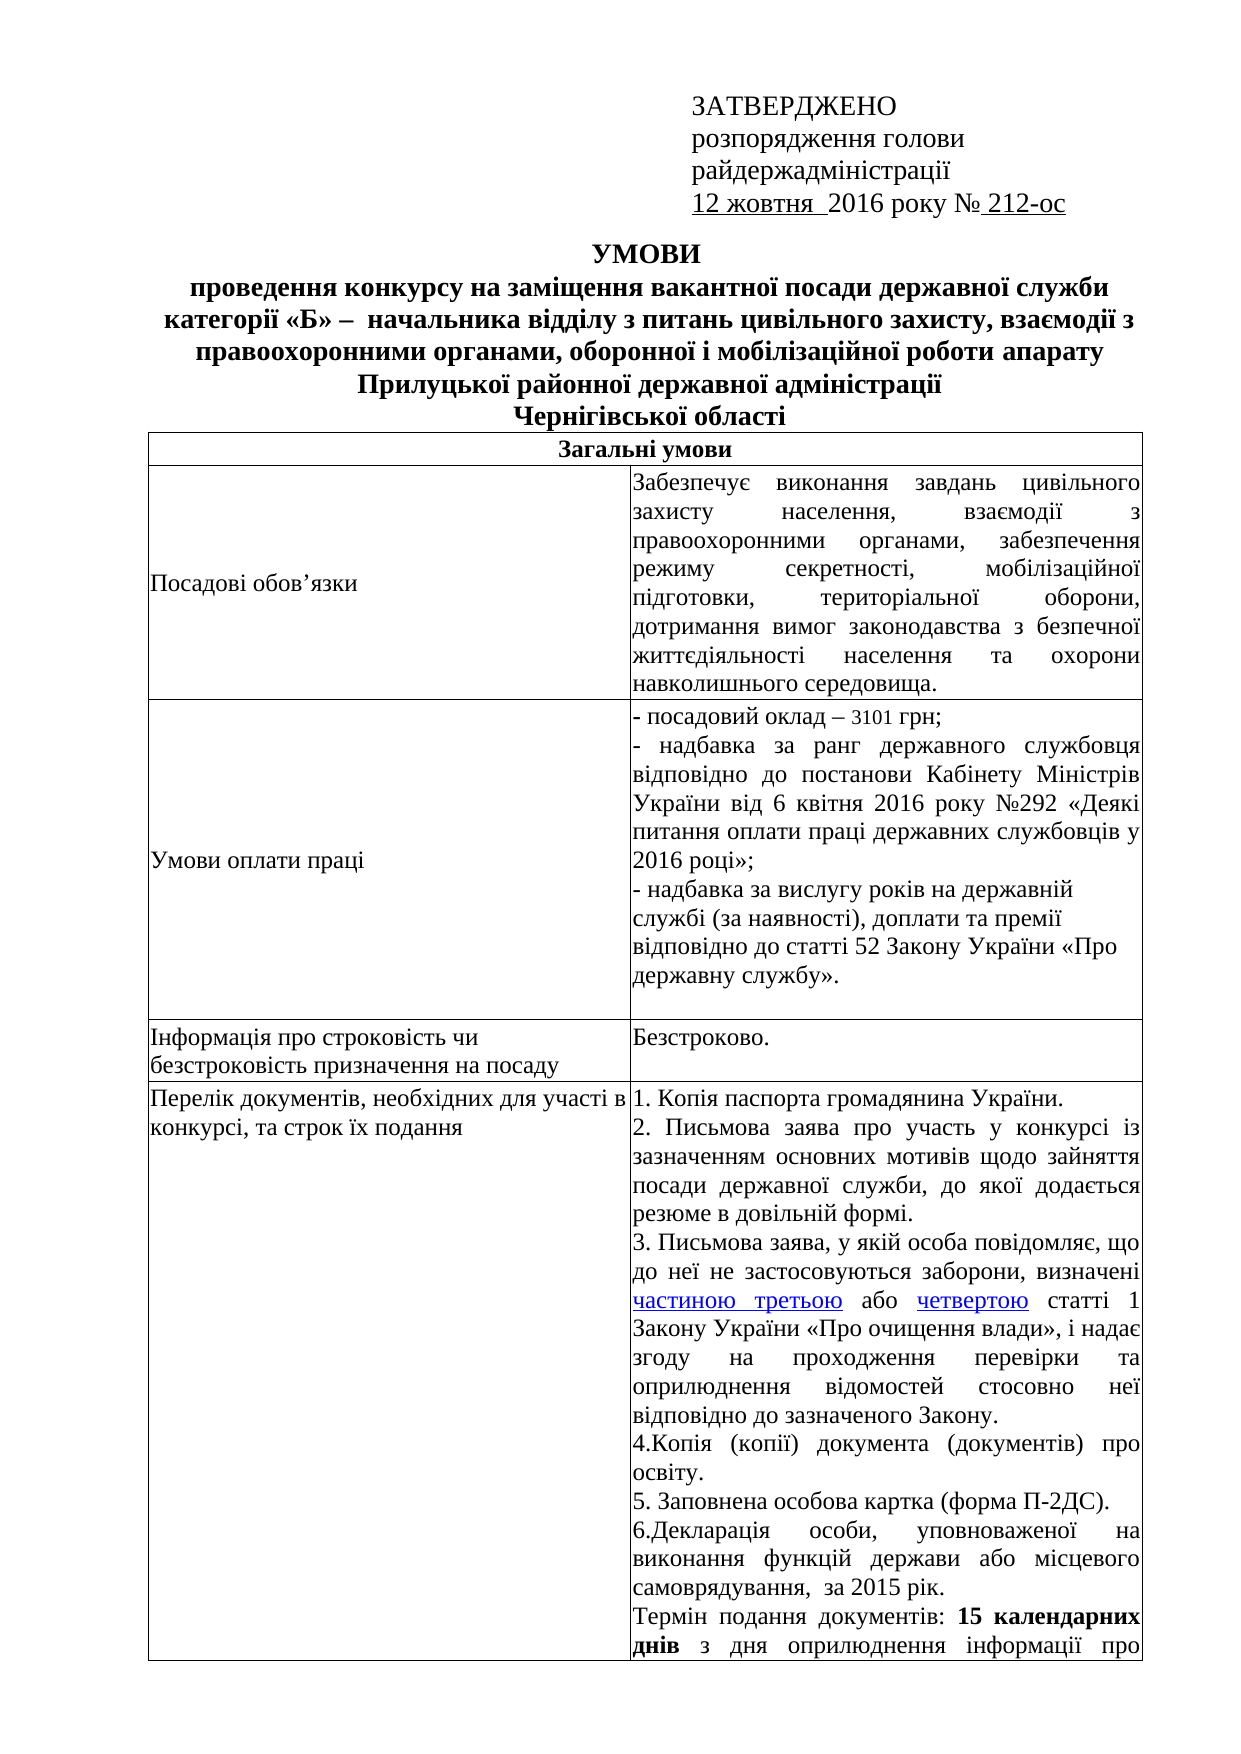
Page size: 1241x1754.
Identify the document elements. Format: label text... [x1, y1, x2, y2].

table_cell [149, 1082, 630, 1660]
text 12 жовтня 2016 року № 212-ос [691, 186, 1152, 218]
text райдержадміністрації [691, 153, 1152, 186]
table_header Загальні умови [149, 433, 1142, 464]
text розпорядження голови [691, 121, 1152, 153]
table_cell Інформація про строковість чи безстроковість призначення на посаду [149, 1020, 630, 1081]
table_cell - посадовий оклад – 3101 грн; - надбавка за ранг державного службовця відповідно до постанови Кабінету Міністрів України від 6 квітня 2016 року №292 «Деякі питання оплати праці державних службовців у 2016 році»; - надбавка за вислугу років на державній службі (за наявності), доплати та премії відповідно до статті 52 Закону України «Про державну службу». [631, 700, 1142, 1019]
table_cell Умови оплати праці [149, 700, 630, 1019]
text ЗАТВЕРДЖЕНО [691, 88, 1152, 121]
table_cell Безстроково. [631, 1020, 1142, 1081]
table_cell Посадові обов’язки [149, 466, 630, 699]
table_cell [631, 1082, 1142, 1660]
text Чернігівської області [148, 399, 1152, 432]
text УМОВИ проведення конкурсу на заміщення вакантної посади державної служби категорії «Б» – начальника відділу з питань цивільного захисту, взаємодії з правоохоронними органами, оборонної і мобілізаційної роботи апарату Прилуцької районної державної адміністрації [148, 237, 1152, 399]
